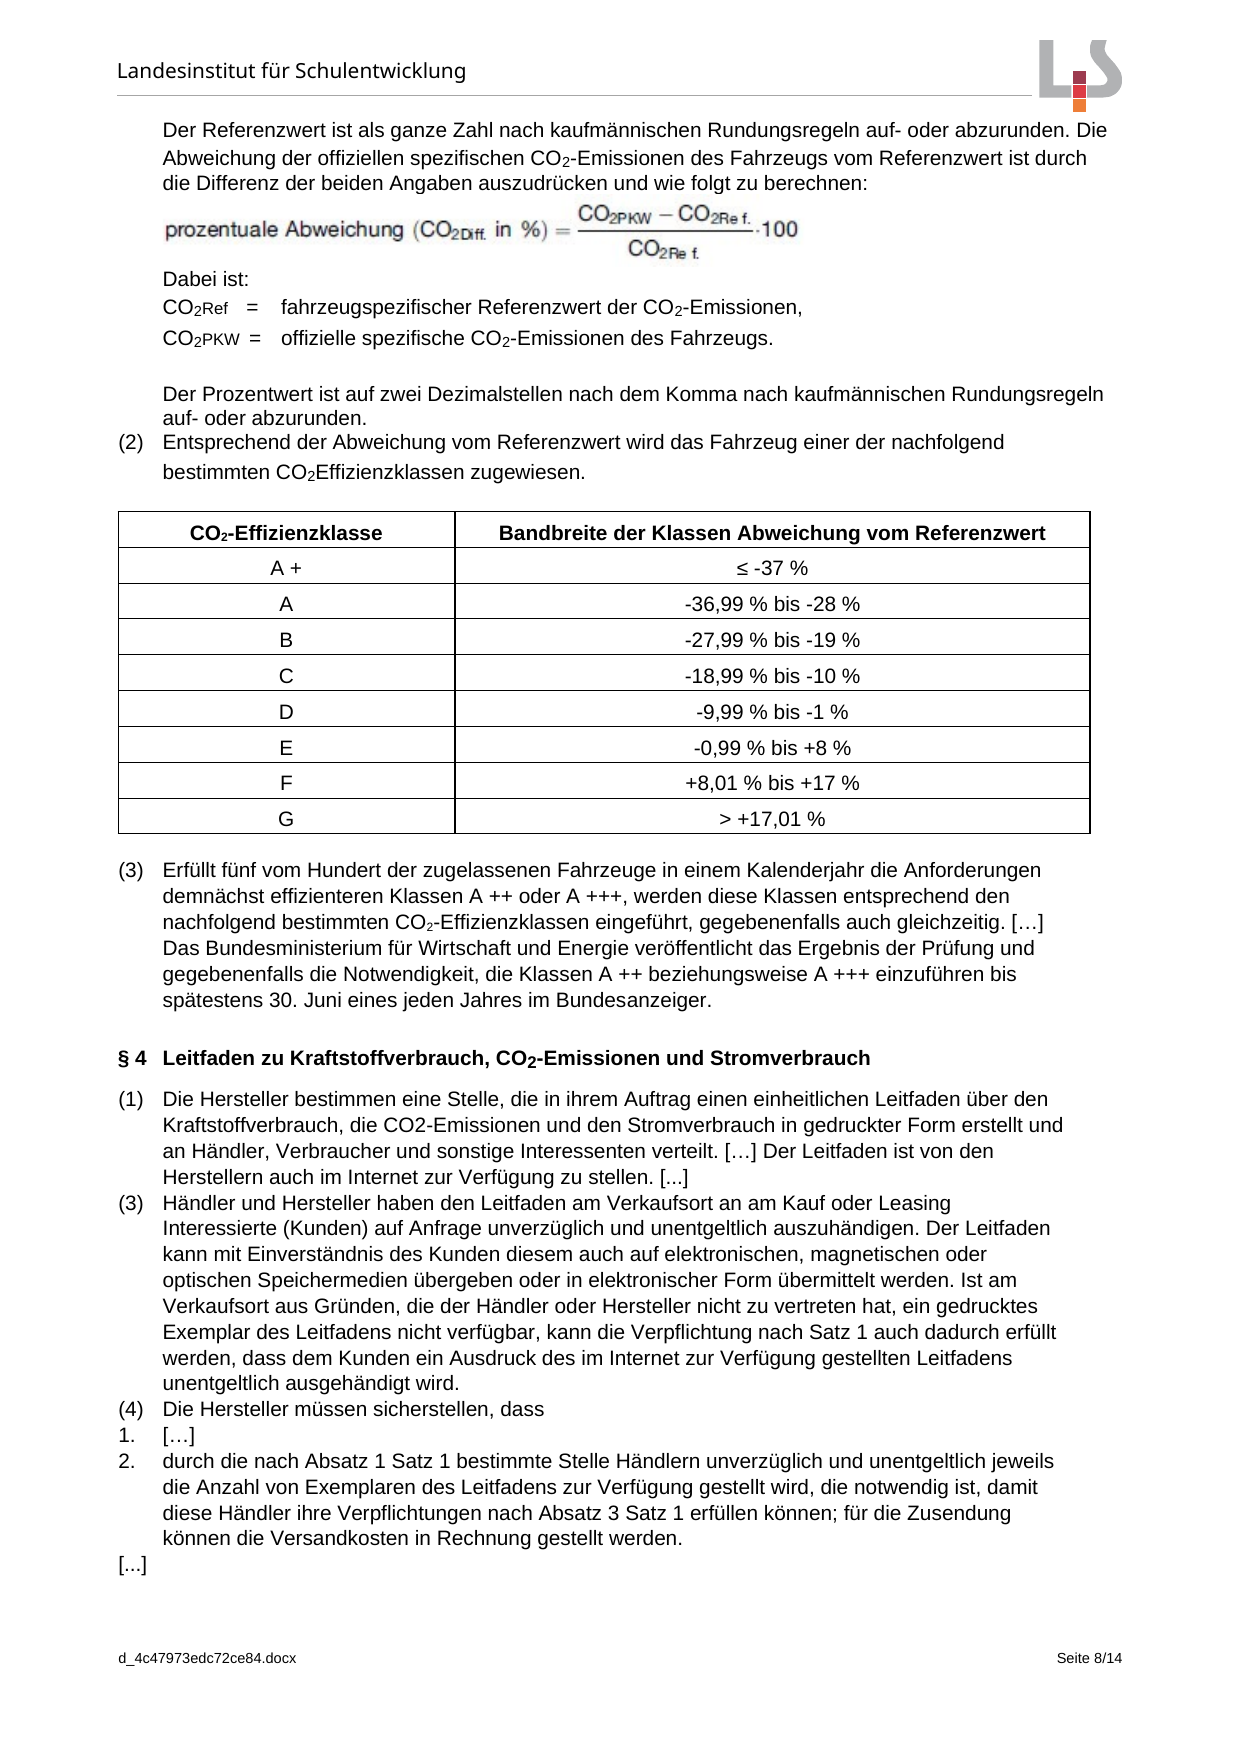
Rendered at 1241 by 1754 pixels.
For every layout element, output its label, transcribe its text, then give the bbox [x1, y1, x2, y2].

list […] [118, 1423, 1071, 1447]
table_header CO2Ref = [118, 291, 266, 322]
table_cell -0,99 % bis +8 % [456, 727, 1089, 762]
subtitle § 4 Leitfaden zu Kraftstoffverbrauch, CO2-Emissionen und Stromverbrauch [118, 1038, 1074, 1072]
table_cell -18,99 % bis -10 % [456, 655, 1089, 690]
table_cell A + [119, 548, 454, 582]
text Der Prozentwert ist auf zwei Dezimalstellen nach dem Komma nach kaufmännischen Rundungsregeln auf- oder abzurunden. [162, 382, 1119, 429]
table_cell > +17,01 % [456, 799, 1089, 833]
list Händler und Hersteller haben den Leitfaden am Verkaufsort an am Kauf oder Leasing Interessierte (Kunden) auf Anfrage unverzüglich und unentgeltlich auszuhändigen. Der Leitfaden kann mit Einverständnis des Kunden diesem auch auf elektronischen, magnetischen oder optischen Speichermedien übergeben oder in elektronischer Form übermittelt werden. Ist am Verkaufsort aus Gründen, die der Händler oder Hersteller nicht zu vertreten hat, ein gedrucktes Exemplar des Leitfadens nicht verfügbar, kann die Verpflichtung nach Satz 1 auch dadurch erfüllt werden, dass dem Kunden ein Ausdruck des im Internet zur Verfügung gestellten Leitfadens unentgeltlich ausgehändigt wird. [118, 1190, 1071, 1395]
table_cell E [119, 727, 454, 762]
table_header fahrzeugspezifischer Referenzwert der CO2-Emissionen, [266, 291, 856, 322]
table_cell CO2PKW = [118, 322, 266, 353]
table_cell B [119, 619, 454, 654]
table_cell C [119, 655, 454, 690]
table_cell +8,01 % bis +17 % [456, 763, 1089, 797]
table_cell ≤ -37 % [456, 548, 1089, 582]
table_cell G [119, 799, 454, 833]
text [...] [118, 1552, 1071, 1576]
table_cell -9,99 % bis -1 % [456, 691, 1089, 726]
table_cell D [119, 691, 454, 726]
table_cell -27,99 % bis -19 % [456, 619, 1089, 654]
table_cell -36,99 % bis -28 % [456, 584, 1089, 618]
table_header Bandbreite der Klassen Abweichung vom Referenzwert [456, 512, 1089, 547]
list Die Hersteller bestimmen eine Stelle, die in ihrem Auftrag einen einheitlichen Leitfaden über den Kraftstoffverbrauch, die CO2-Emissionen und den Stromverbrauch in gedruckter Form erstellt und an Händler, Verbraucher und sonstige Interessenten verteilt. […] Der Leitfaden ist von den Herstellern auch im Internet zur Verfügung zu stellen. [...] [118, 1087, 1071, 1188]
list Entsprechend der Abweichung vom Referenzwert wird das Fahrzeug einer der nachfolgend bestimmten CO2Effizienzklassen zugewiesen. [118, 429, 1071, 484]
picture [162, 194, 805, 267]
list durch die nach Absatz 1 Satz 1 bestimmte Stelle Händlern unverzüglich und unentgeltlich jeweils die Anzahl von Exemplaren des Leitfadens zur Verfügung gestellt wird, die notwendig ist, damit diese Händler ihre Verpflichtungen nach Absatz 3 Satz 1 erfüllen können; für die Zusendung können die Versandkosten in Rechnung gestellt werden. [118, 1449, 1071, 1550]
table_header CO2-Effizienzklasse [119, 512, 454, 547]
table_cell offizielle spezifische CO2-Emissionen des Fahrzeugs. [266, 322, 856, 353]
text Der Referenzwert ist als ganze Zahl nach kaufmännischen Rundungsregeln auf- oder abzurunden. Die Abweichung der offiziellen spezifischen CO2-Emissionen des Fahrzeugs vom Referenzwert ist durch die Differenz der beiden Angaben auszudrücken und wie folgt zu berechnen: [162, 118, 1119, 195]
list Die Hersteller müssen sicherstellen, dass [118, 1397, 1071, 1421]
list Erfüllt fünf vom Hundert der zugelassenen Fahrzeuge in einem Kalenderjahr die Anforderungen demnächst effizienteren Klassen A ++ oder A +++, werden diese Klassen entsprechend den nachfolgend bestimmten CO2-Effizienzklassen eingeführt, gegebenenfalls auch gleichzeitig. […] Das Bundesministerium für Wirtschaft und Energie veröffentlicht das Ergebnis der Prüfung und gegebenenfalls die Notwendigkeit, die Klassen A ++ beziehungsweise A +++ einzuführen bis spätestens 30. Juni eines jeden Jahres im Bundesanzeiger. [118, 858, 1071, 1011]
table_cell F [119, 763, 454, 797]
text Dabei ist: [162, 267, 1119, 291]
table_cell A [119, 584, 454, 618]
